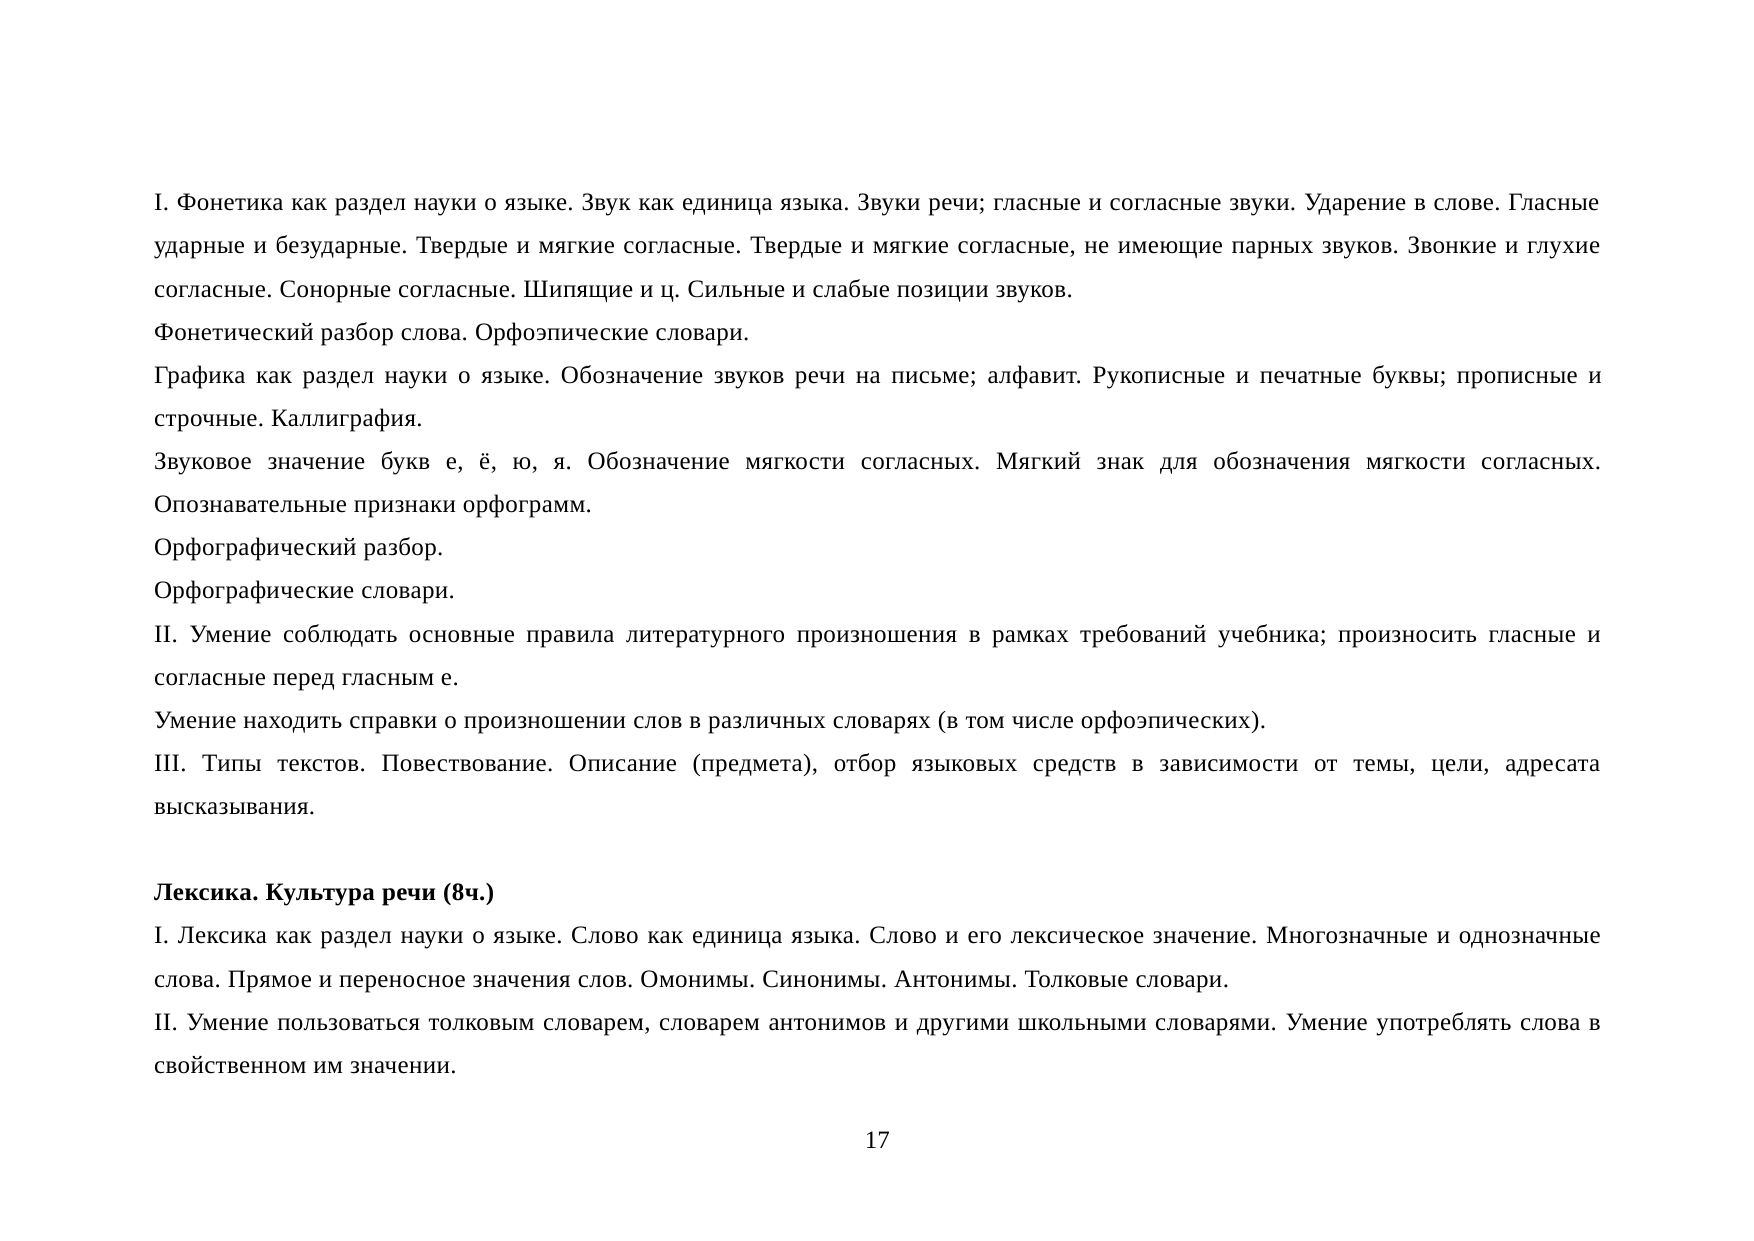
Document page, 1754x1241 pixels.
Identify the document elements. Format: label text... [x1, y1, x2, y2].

text Лексика. Культура речи (8ч.) [154, 877, 1604, 906]
text Графика как раздел науки о языке. Обозначение звуков речи на письме; алфавит. Рукописные и печатные буквы; прописные и строчные. Каллиграфия. [154, 360, 1604, 432]
text I. Лексика как раздел науки о языке. Слово как единица языка. Слово и его лексическое значение. Многозначные и однозначные слова. Прямое и переносное значения слов. Омонимы. Синонимы. Антонимы. Толковые словари. [154, 921, 1604, 992]
text III. Типы текстов. Повествование. Описание (предмета), отбор языковых средств в зависимости от темы, цели, адресата высказывания. [154, 748, 1604, 820]
text Звуковое значение букв е, ё, ю, я. Обозначение мягкости согласных. Мягкий знак для обозначения мягкости согласных. Опознавательные признаки орфограмм. [154, 446, 1604, 518]
text Умение находить справки о произношении слов в различных словарях (в том числе орфоэпических). [154, 705, 1604, 734]
text II. Умение соблюдать основные правила литературного произношения в рамках требований учебника; произносить гласные и согласные перед гласным е. [154, 619, 1604, 691]
text Орфографический разбор. [154, 532, 1604, 561]
text I. Фонетика как раздел науки о языке. Звук как единица языка. Звуки речи; гласные и согласные звуки. Ударение в слове. Гласные ударные и безударные. Твердые и мягкие согласные. Твердые и мягкие согласные, не имеющие парных звуков. Звонкие и глухие согласные. Сонорные согласные. Шипящие и ц. Сильные и слабые позиции звуков. [154, 187, 1604, 302]
text Фонетический разбор слова. Орфоэпические словари. [154, 317, 1604, 346]
text II. Умение пользоваться толковым словарем, словарем антонимов и другими школьными словарями. Умение употреблять слова в свойственном им значении. [154, 1007, 1604, 1079]
text Орфографические словари. [154, 576, 1604, 604]
